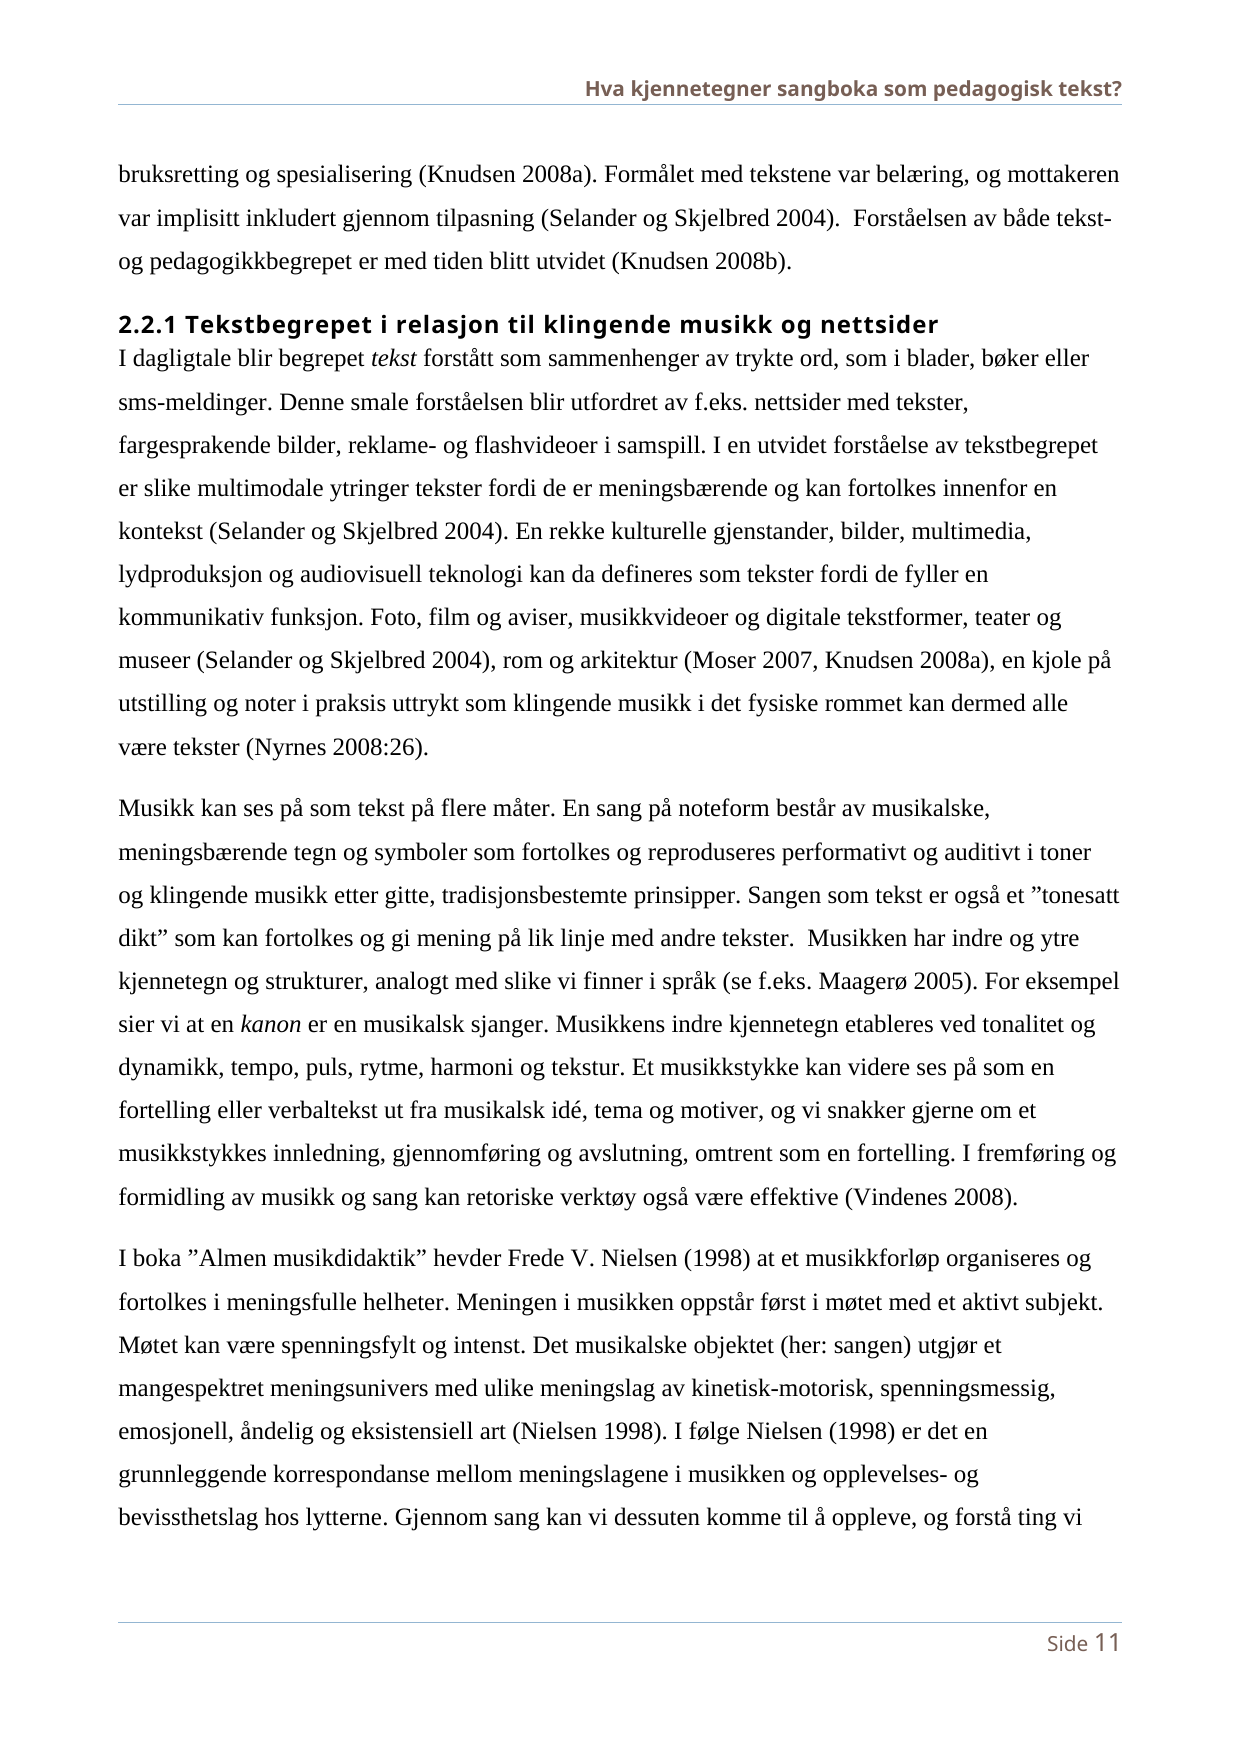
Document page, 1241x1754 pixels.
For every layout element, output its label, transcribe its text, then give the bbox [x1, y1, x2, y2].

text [118, 159, 1122, 274]
subtitle 2.2.1 Tekstbegrepet i relasjon til klingende musikk og nettsider [118, 308, 1122, 340]
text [118, 1243, 1122, 1531]
text I dagligtale blir begrepet tekst forstått som sammenhenger av trykte ord, som i blader, bøker eller sms-meldinger. Denne smale forståelsen blir utfordret av f.eks. nettsider med tekster, fargesprakende bilder, reklame- og flashvideoer i samspill. I en utvidet forståelse av tekstbegrepet er slike multimodale ytringer tekster fordi de er meningsbærende og kan fortolkes innenfor en kontekst (Selander og Skjelbred 2004). En rekke kulturelle gjenstander, bilder, multimedia, lydproduksjon og audiovisuell teknologi kan da defineres som tekster fordi de fyller en kommunikativ funksjon. Foto, film og aviser, musikkvideoer og digitale tekstformer, teater og museer (Selander og Skjelbred 2004), rom og arkitektur (Moser 2007, Knudsen 2008a), en kjole på utstilling og noter i praksis uttrykt som klingende musikk i det fysiske rommet kan dermed alle være tekster (Nyrnes 2008:26). [118, 343, 1122, 760]
text Musikk kan ses på som tekst på flere måter. En sang på noteform består av musikalske, meningsbærende tegn og symboler som fortolkes og reproduseres performativt og auditivt i toner og klingende musikk etter gitte, tradisjonsbestemte prinsipper. Sangen som tekst er også et ”tonesatt dikt” som kan fortolkes og gi mening på lik linje med andre tekster. Musikken har indre og ytre kjennetegn og strukturer, analogt med slike vi finner i språk (se f.eks. Maagerø 2005). For eksempel sier vi at en kanon er en musikalsk sjanger. Musikkens indre kjennetegn etableres ved tonalitet og dynamikk, tempo, puls, rytme, harmoni og tekstur. Et musikkstykke kan videre ses på som en fortelling eller verbaltekst ut fra musikalsk idé, tema og motiver, og vi snakker gjerne om et musikkstykkes innledning, gjennomføring og avslutning, omtrent som en fortelling. I fremføring og formidling av musikk og sang kan retoriske verktøy også være effektive (Vindenes 2008). [118, 793, 1122, 1210]
